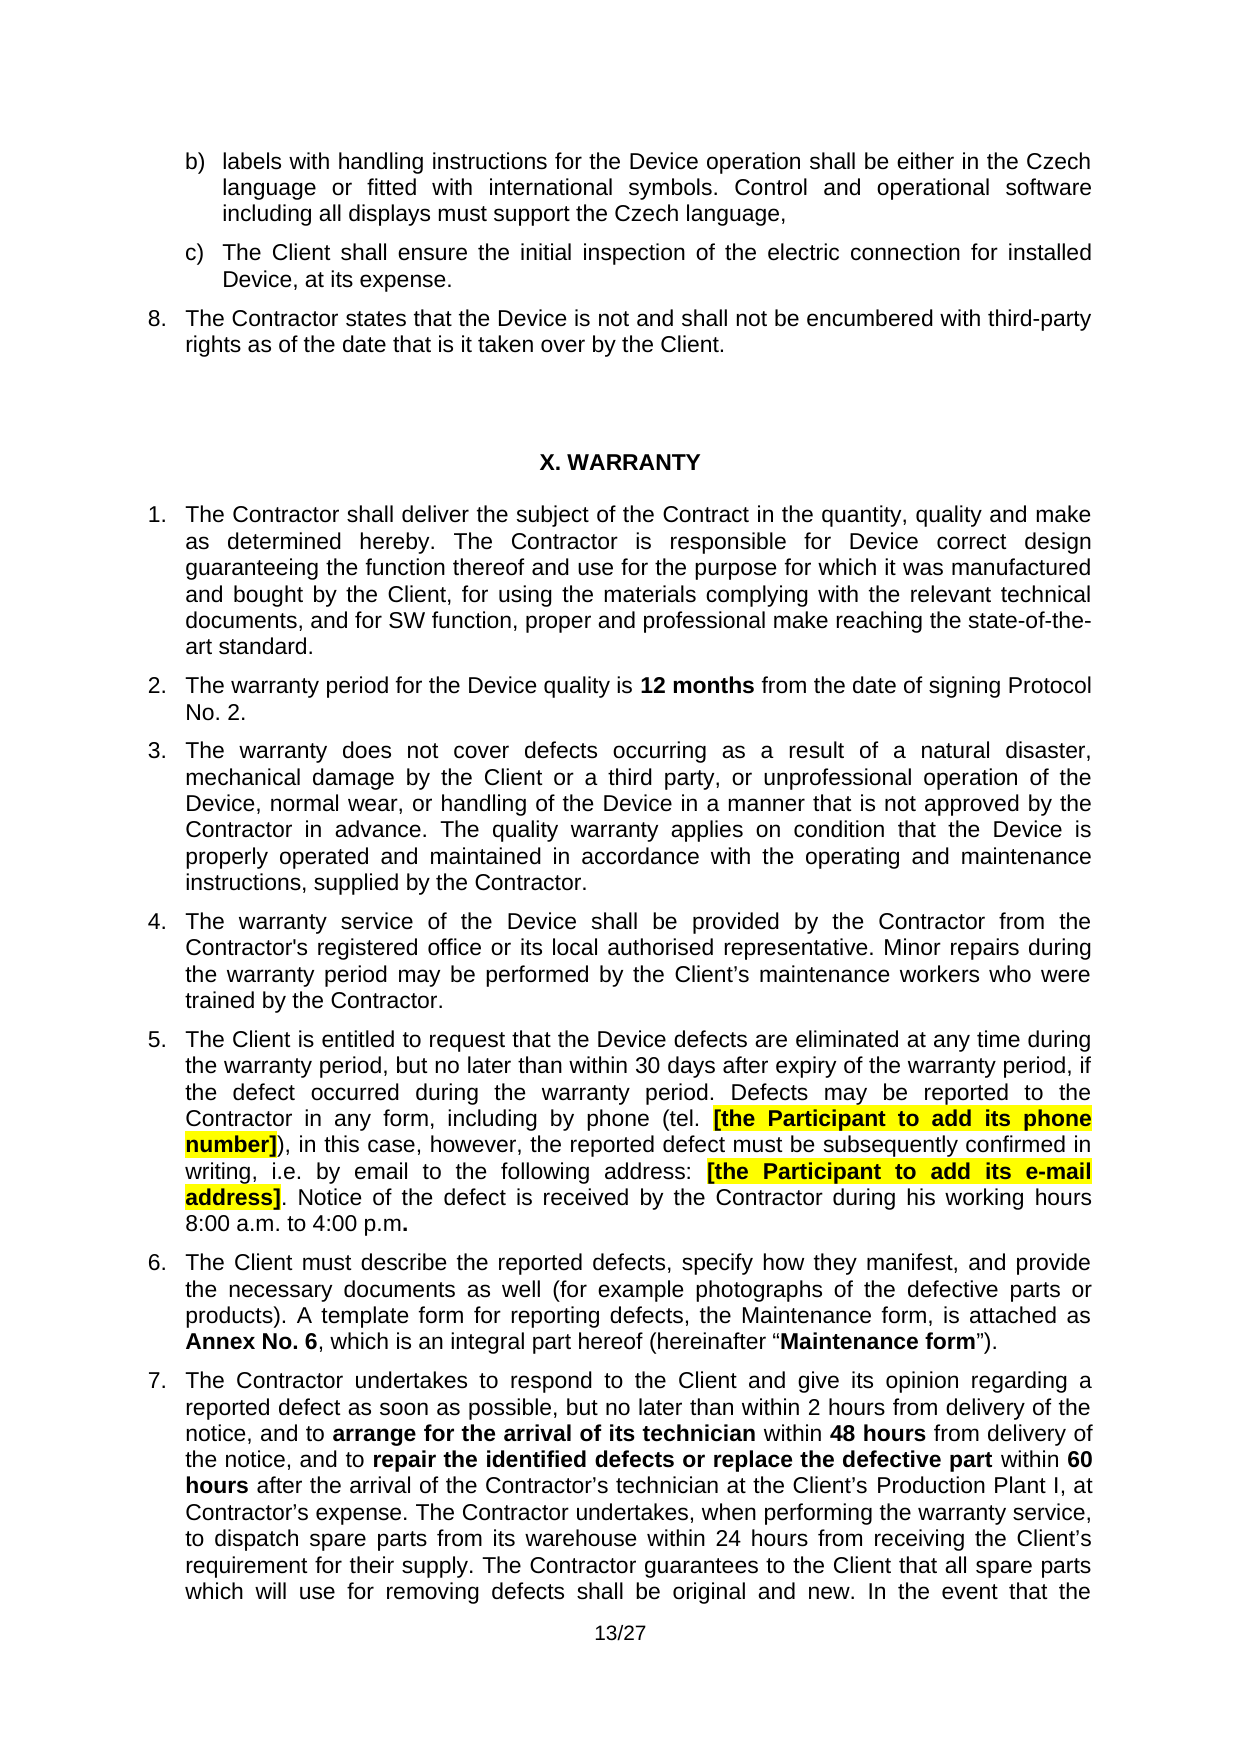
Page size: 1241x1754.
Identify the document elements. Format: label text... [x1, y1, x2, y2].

list labels with handling instructions for the Device operation shall be either in the Czech language or fitted with international symbols. Control and operational software including all displays must support the Czech language, [185, 148, 1092, 227]
list The Client must describe the reported defects, specify how they manifest, and provide the necessary documents as well (for example photographs of the defective parts or products). A template form for reporting defects, the Maintenance form, is attached as Annex No. 6, which is an integral part hereof (hereinafter “Maintenance form”). [148, 1249, 1092, 1354]
list The Client shall ensure the initial inspection of the electric connection for installed Device, at its expense. [185, 239, 1092, 292]
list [148, 1367, 1092, 1604]
list The Client is entitled to request that the Device defects are eliminated at any time during the warranty period, but no later than within 30 days after expiry of the warranty period, if the defect occurred during the warranty period. Defects may be reported to the Contractor in any form, including by phone (tel. [the Participant to add its phone number]), in this case, however, the reported defect must be subsequently confirmed in writing, i.e. by email to the following address: [the Participant to add its e-mail address]. Notice of the defect is received by the Contractor during his working hours 8:00 a.m. to 4:00 p.m. [148, 1026, 1092, 1237]
list The warranty period for the Device quality is 12 months from the date of signing Protocol No. 2. [148, 672, 1092, 725]
text X. WARRANTY [148, 449, 1092, 475]
list The warranty does not cover defects occurring as a result of a natural disaster, mechanical damage by the Client or a third party, or unprofessional operation of the Device, normal wear, or handling of the Device in a manner that is not approved by the Contractor in advance. The quality warranty applies on condition that the Device is properly operated and maintained in accordance with the operating and maintenance instructions, supplied by the Contractor. [148, 737, 1092, 895]
list The Contractor shall deliver the subject of the Contract in the quantity, quality and make as determined hereby. The Contractor is responsible for Device correct design guaranteeing the function thereof and use for the purpose for which it was manufactured and bought by the Client, for using the materials complying with the relevant technical documents, and for SW function, proper and professional make reaching the state-of-the-art standard. [148, 501, 1092, 659]
list The Contractor states that the Device is not and shall not be encumbered with third-party rights as of the date that is it taken over by the Client. [148, 304, 1092, 357]
list The warranty service of the Device shall be provided by the Contractor from the Contractor's registered office or its local authorised representative. Minor repairs during the warranty period may be performed by the Client’s maintenance workers who were trained by the Contractor. [148, 908, 1092, 1013]
